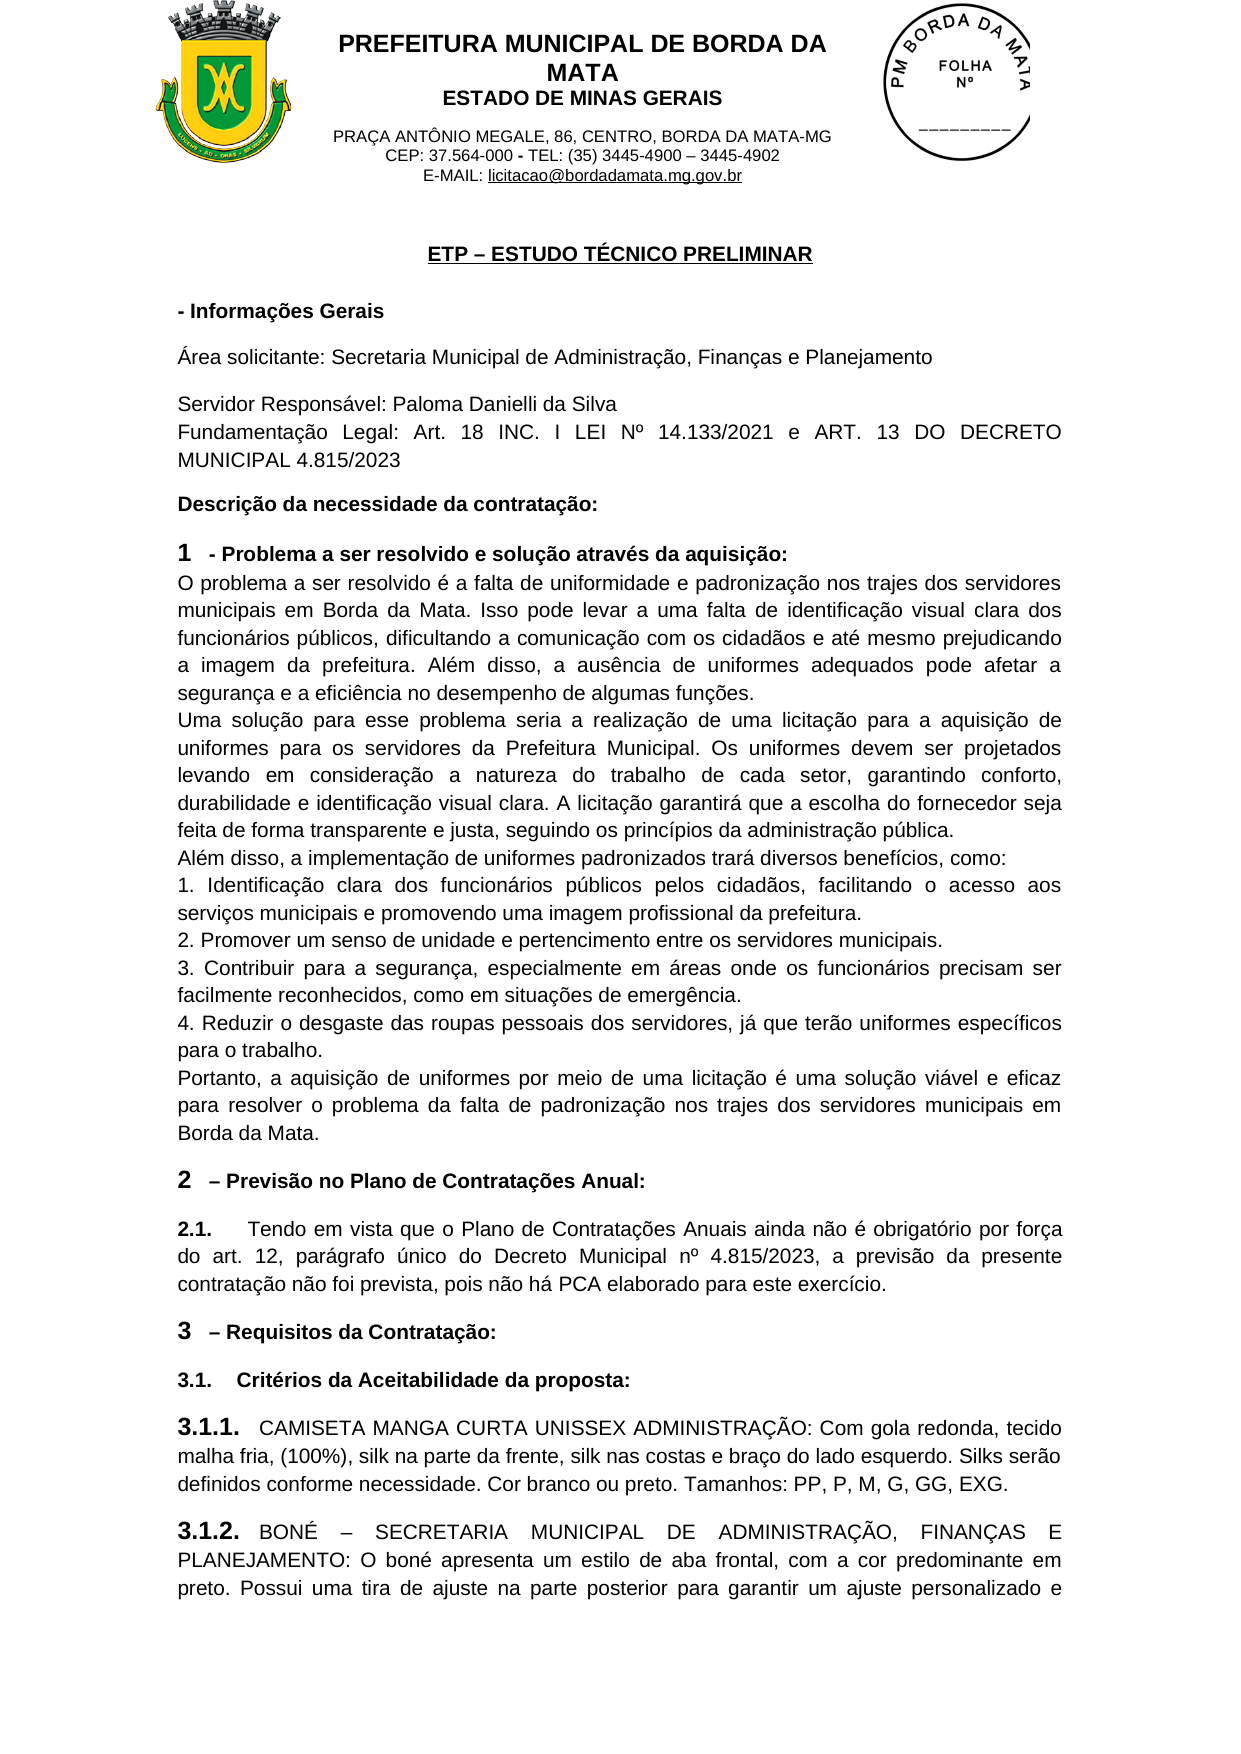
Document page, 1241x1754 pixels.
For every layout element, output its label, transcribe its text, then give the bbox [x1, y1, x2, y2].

subtitle – Previsão no Plano de Contratações Anual: [177, 1165, 1063, 1194]
subtitle Descrição da necessidade da contratação: [177, 491, 1063, 515]
subtitle – Requisitos da Contratação: [177, 1316, 1063, 1345]
list Tendo em vista que o Plano de Contratações Anuais ainda não é obrigatório por força do art. 12, parágrafo único do Decreto Municipal nº 4.815/2023, a previsão da presente contratação não foi prevista, pois não há PCA elaborado para este exercício. [177, 1217, 1063, 1296]
list O problema a ser resolvido é a falta de uniformidade e padronização nos trajes dos servidores municipais em Borda da Mata. Isso pode levar a uma falta de identificação visual clara dos funcionários públicos, dificultando a comunicação com os cidadãos e até mesmo prejudicando a imagem da prefeitura. Além disso, a ausência de uniformes adequados pode afetar a segurança e a eficiência no desempenho de algumas funções. [177, 571, 1063, 705]
list CAMISETA MANGA CURTA UNISSEX ADMINISTRAÇÃO: Com gola redonda, tecido malha fria, (100%), silk na parte da frente, silk nas costas e braço do lado esquerdo. Silks serão definidos conforme necessidade. Cor branco ou preto. Tamanhos: PP, P, M, G, GG, EXG. [177, 1412, 1063, 1496]
list 1. Identificação clara dos funcionários públicos pelos cidadãos, facilitando o acesso aos serviços municipais e promovendo uma imagem profissional da prefeitura. [177, 873, 1063, 925]
text ETP – ESTUDO TÉCNICO PRELIMINAR [177, 242, 1063, 266]
list 4. Reduzir o desgaste das roupas pessoais dos servidores, já que terão uniformes específicos para o trabalho. [177, 1011, 1063, 1062]
list - Problema a ser resolvido e solução através da aquisição: [177, 538, 1063, 567]
picture [155, 0, 292, 163]
list Critérios da Aceitabilidade da proposta: [177, 1368, 1063, 1392]
text Área solicitante: Secretaria Municipal de Administração, Finanças e Planejamento [177, 345, 1063, 369]
list Uma solução para esse problema seria a realização de uma licitação para a aquisição de uniformes para os servidores da Prefeitura Municipal. Os uniformes devem ser projetados levando em consideração a natureza do trabalho de cada setor, garantindo conforto, durabilidade e identificação visual clara. A licitação garantirá que a escolha do fornecedor seja feita de forma transparente e justa, seguindo os princípios da administração pública. [177, 708, 1063, 842]
list Além disso, a implementação de uniformes padronizados trará diversos benefícios, como: [177, 846, 1063, 870]
text - Informações Gerais [177, 299, 1063, 323]
text Fundamentação Legal: Art. 18 INC. I LEI Nº 14.133/2021 e ART. 13 DO DECRETO MUNICIPAL 4.815/2023 [177, 420, 1063, 471]
list Portanto, a aquisição de uniformes por meio de uma licitação é uma solução viável e eficaz para resolver o problema da falta de padronização nos trajes dos servidores municipais em Borda da Mata. [177, 1066, 1063, 1145]
list 2. Promover um senso de unidade e pertencimento entre os servidores municipais. [177, 928, 1063, 952]
text Servidor Responsável: Paloma Danielli da Silva [177, 392, 1063, 416]
list 3. Contribuir para a segurança, especialmente em áreas onde os funcionários precisam ser facilmente reconhecidos, como em situações de emergência. [177, 956, 1063, 1007]
